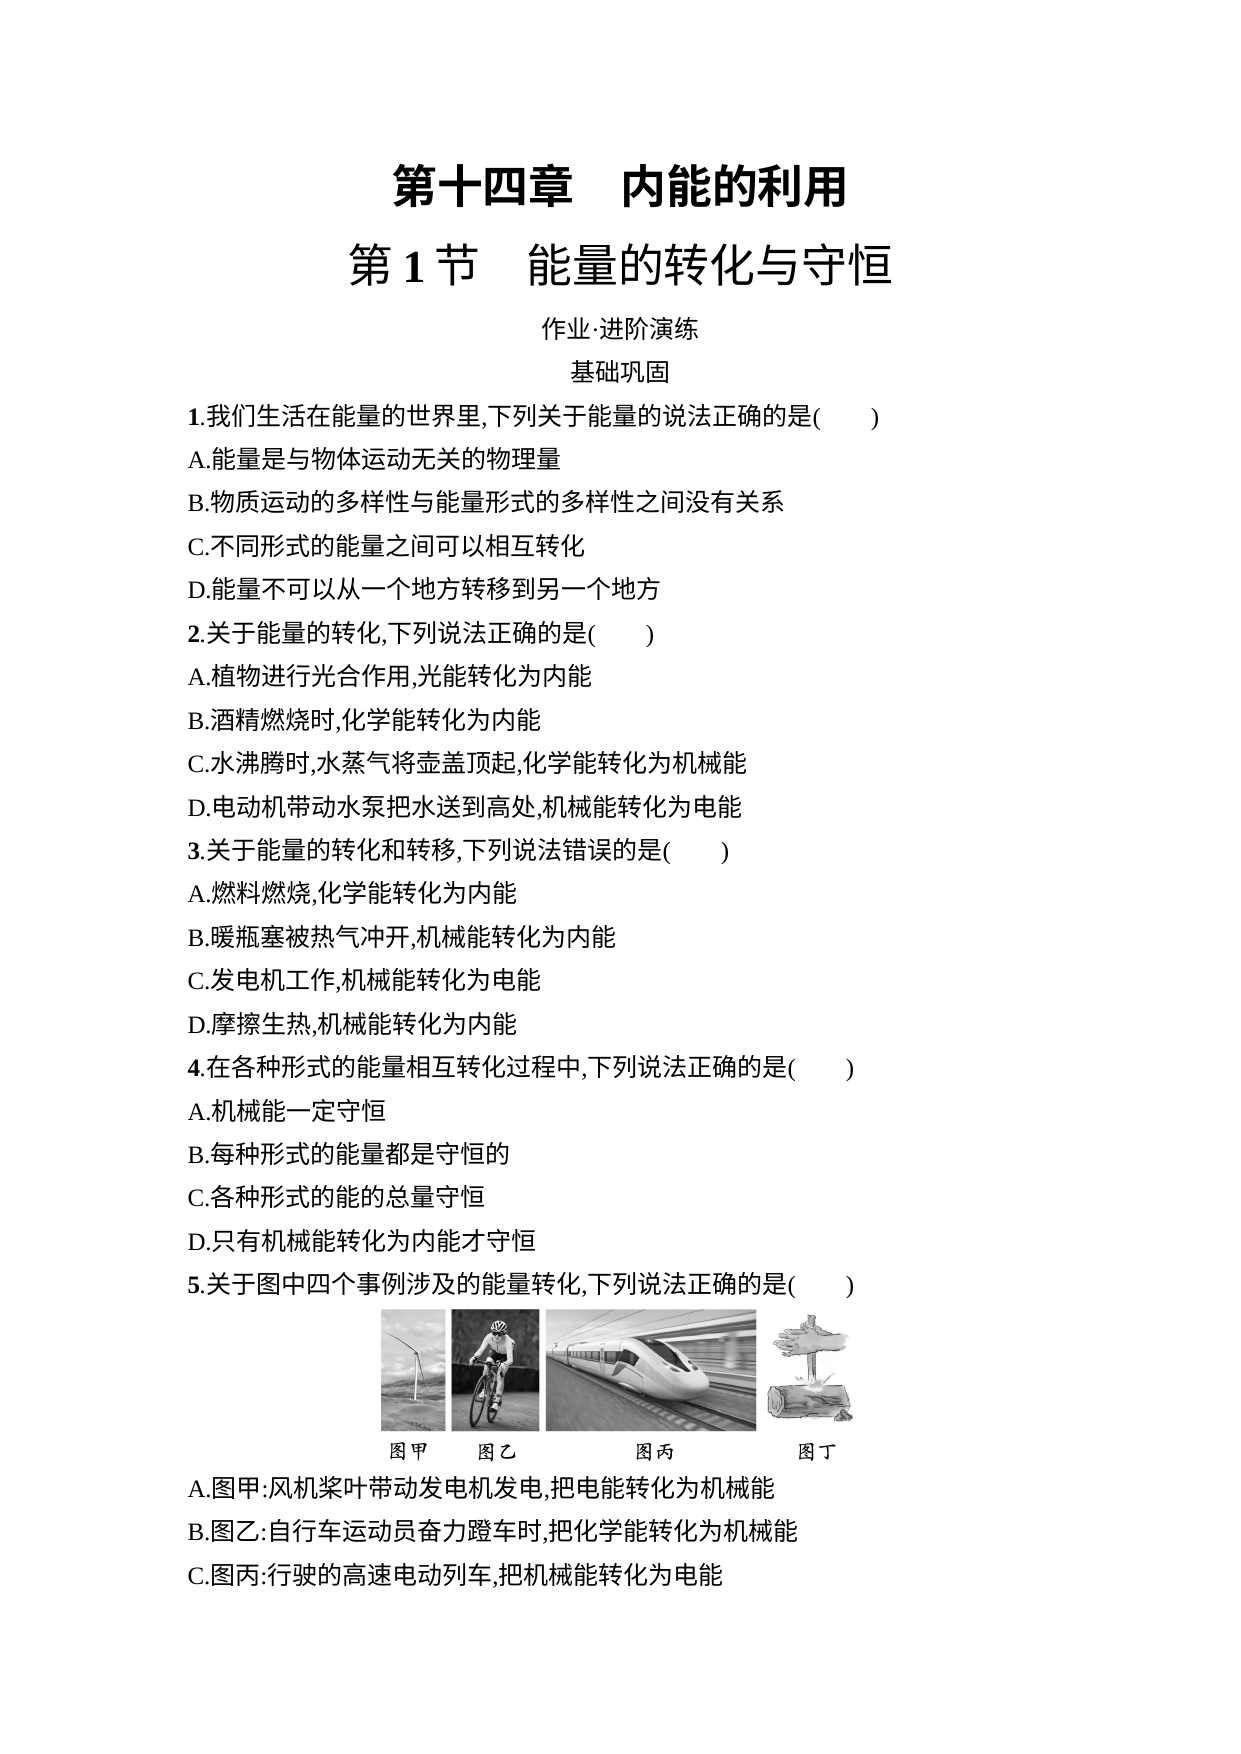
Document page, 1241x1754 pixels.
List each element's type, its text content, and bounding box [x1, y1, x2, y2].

text 1.我们生活在能量的世界里,下列关于能量的说法正确的是( ) [187, 396, 1053, 432]
text 5.关于图中四个事例涉及的能量转化,下列说法正确的是( ) [187, 1265, 1053, 1301]
text D.能量不可以从一个地方转移到另一个地方 [187, 570, 1053, 606]
text D.电动机带动水泵把水送到高处,机械能转化为电能 [187, 787, 1053, 823]
text B.暖瓶塞被热气冲开,机械能转化为内能 [187, 917, 1053, 953]
text 3.关于能量的转化和转移,下列说法错误的是( ) [187, 830, 1053, 867]
text 作业·进阶演练 [187, 309, 1053, 345]
text A.燃料燃烧,化学能转化为内能 [187, 874, 1053, 910]
text 基础巩固 [187, 353, 1053, 389]
text C.发电机工作,机械能转化为电能 [187, 961, 1053, 997]
text D.摩擦生热,机械能转化为内能 [187, 1004, 1053, 1040]
text A.机械能一定守恒 [187, 1091, 1053, 1127]
picture [379, 1308, 861, 1463]
text A.植物进行光合作用,光能转化为内能 [187, 657, 1053, 693]
text B.图乙:自行车运动员奋力蹬车时,把化学能转化为机械能 [187, 1512, 1053, 1548]
text C.图丙:行驶的高速电动列车,把机械能转化为电能 [187, 1555, 1053, 1591]
text A.图甲:风机桨叶带动发电机发电,把电能转化为机械能 [187, 1468, 1053, 1504]
text 2.关于能量的转化,下列说法正确的是( ) [187, 613, 1053, 649]
text D.只有机械能转化为内能才守恒 [187, 1221, 1053, 1258]
text C.各种形式的能的总量守恒 [187, 1178, 1053, 1214]
text 4.在各种形式的能量相互转化过程中,下列说法正确的是( ) [187, 1048, 1053, 1084]
text B.每种形式的能量都是守恒的 [187, 1134, 1053, 1171]
text A.能量是与物体运动无关的物理量 [187, 439, 1053, 476]
text 第1节 能量的转化与守恒 [187, 229, 1053, 296]
text B.酒精燃烧时,化学能转化为内能 [187, 700, 1053, 736]
text C.水沸腾时,水蒸气将壶盖顶起,化学能转化为机械能 [187, 743, 1053, 780]
text 第十四章 内能的利用 [187, 150, 1053, 216]
text C.不同形式的能量之间可以相互转化 [187, 526, 1053, 563]
text B.物质运动的多样性与能量形式的多样性之间没有关系 [187, 483, 1053, 519]
